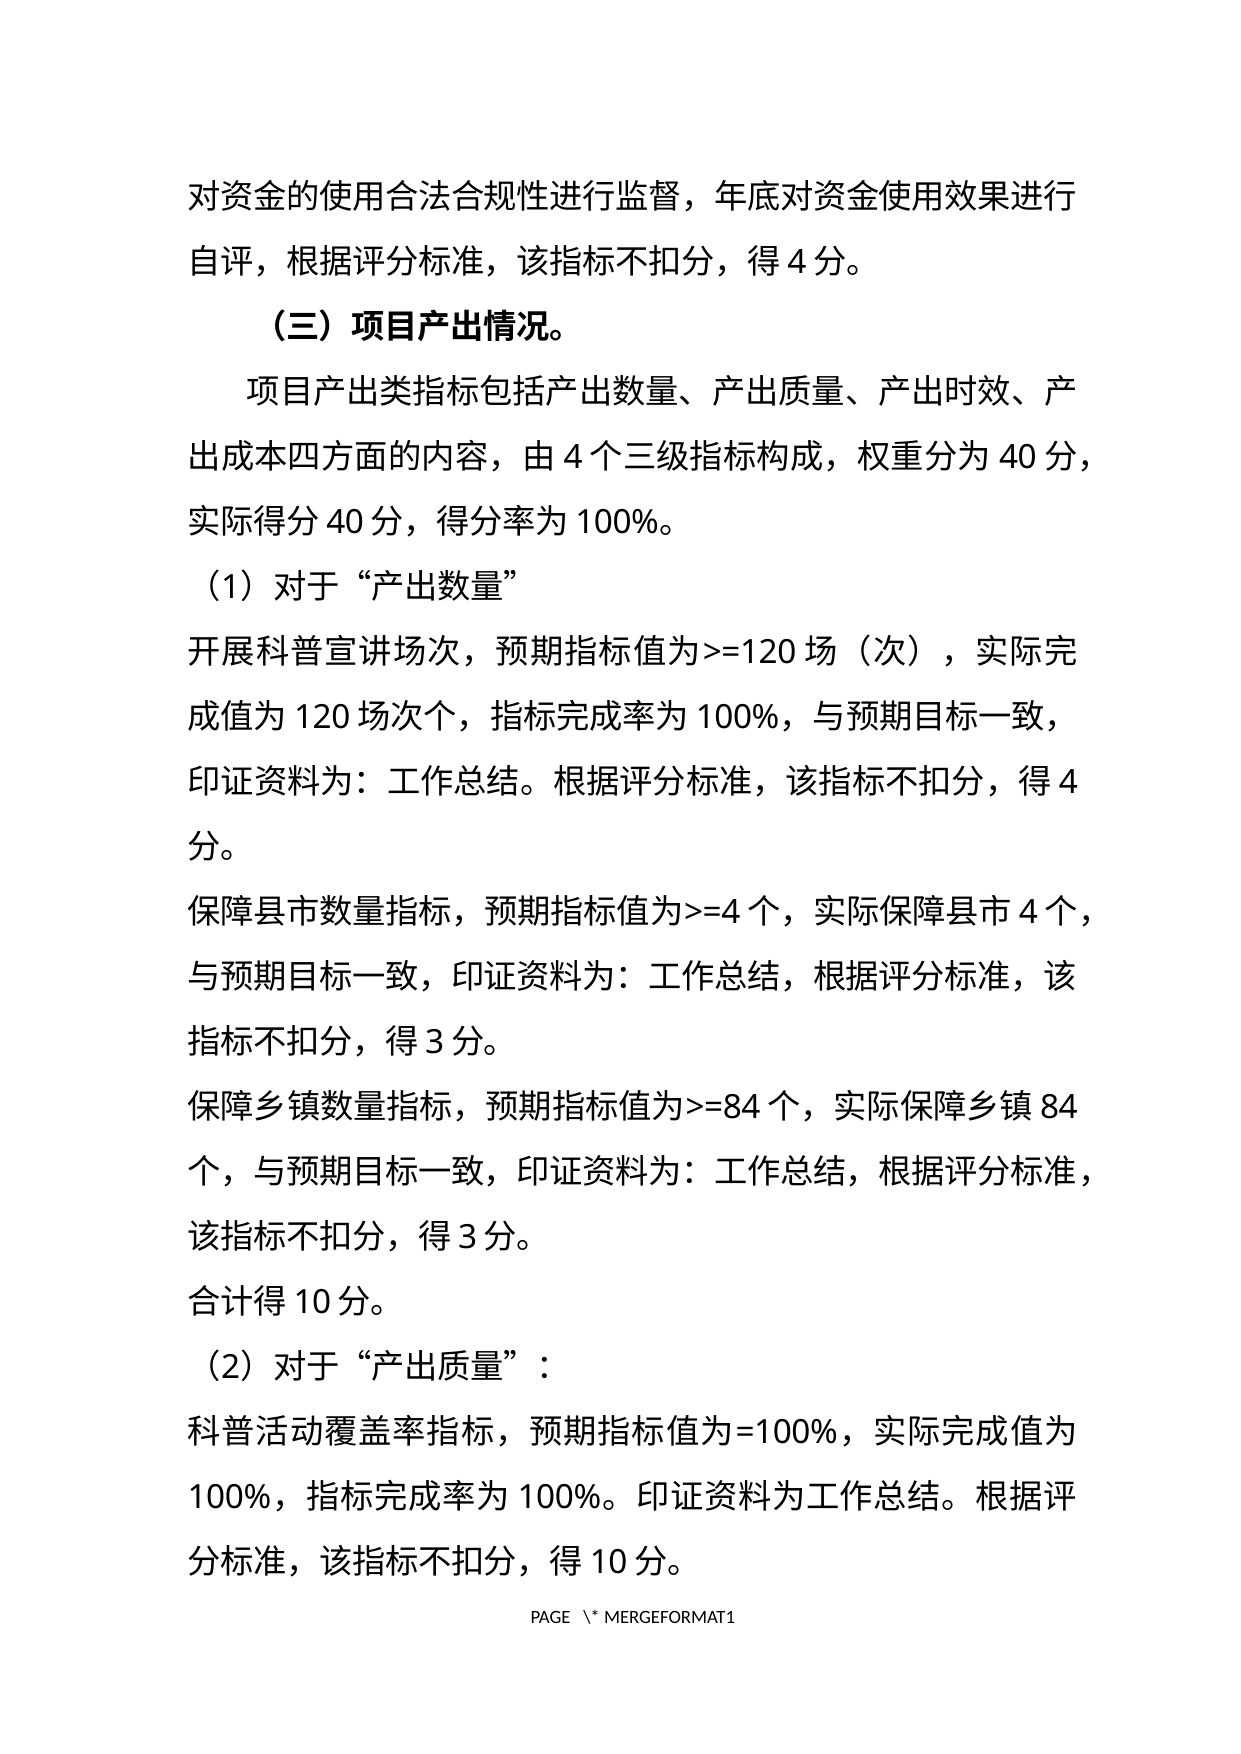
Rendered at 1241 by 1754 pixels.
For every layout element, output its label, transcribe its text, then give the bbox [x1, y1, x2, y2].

text （三）项目产出情况。 [187, 292, 1078, 357]
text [187, 357, 1078, 1592]
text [187, 162, 1078, 292]
